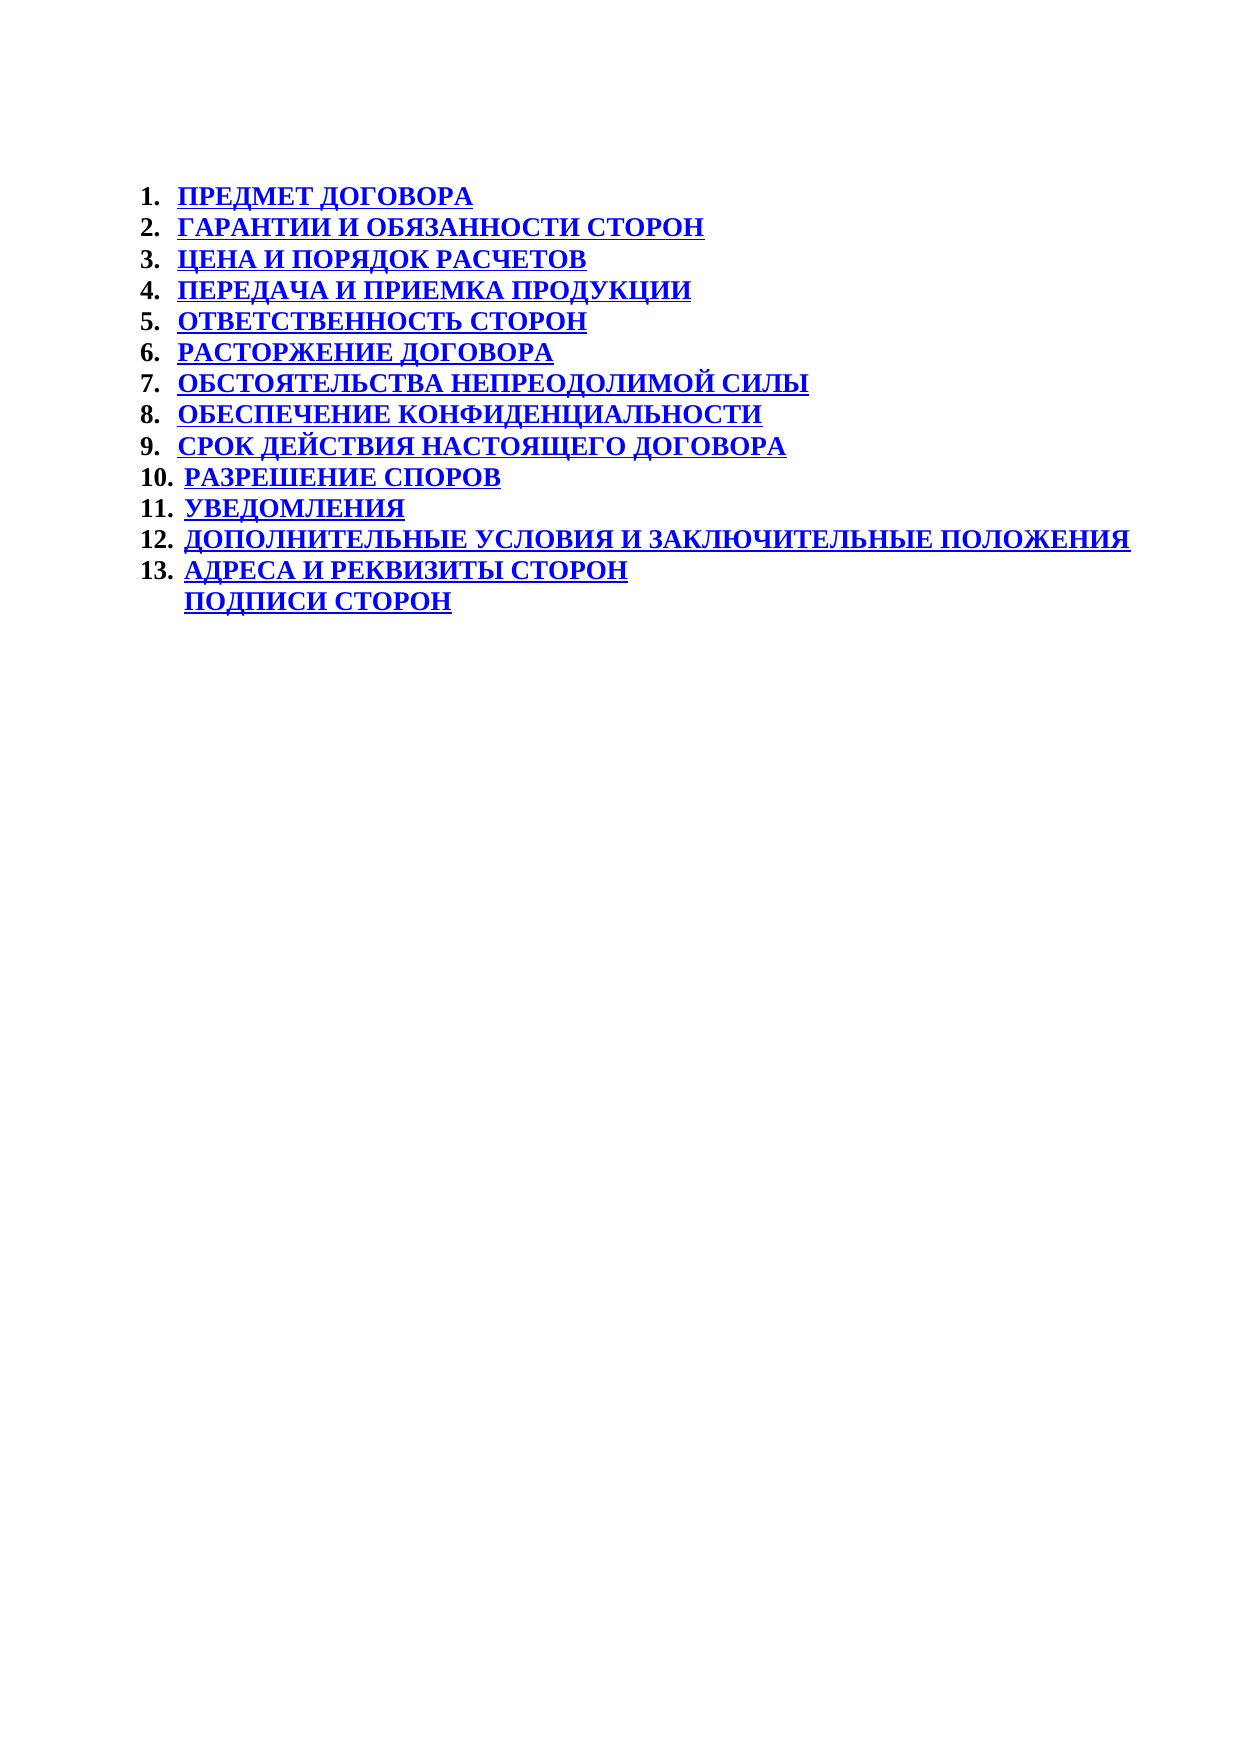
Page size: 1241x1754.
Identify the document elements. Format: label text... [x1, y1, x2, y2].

list ОТВЕТСТВЕННОСТЬ СТОРОН [140, 305, 1181, 336]
list ПРЕДМЕТ ДОГОВОРА [140, 180, 1181, 212]
list РАЗРЕШЕНИЕ СПОРОВ [140, 461, 1181, 492]
list ОБЕСПЕЧЕНИЕ КОНФИДЕНЦИАЛЬНОСТИ [140, 398, 1181, 429]
text ПОДПИСИ СТОРОН [177, 585, 1181, 616]
list ПЕРЕДАЧА И ПРИЕМКА ПРОДУКЦИИ [140, 274, 1181, 305]
list АДРЕСА И РЕКВИЗИТЫ СТОРОН [140, 554, 1181, 585]
list УВЕДОМЛЕНИЯ [140, 492, 1181, 523]
list ДОПОЛНИТЕЛЬНЫЕ УСЛОВИЯ И ЗАКЛЮЧИТЕЛЬНЫЕ ПОЛОЖЕНИЯ [140, 523, 1181, 554]
list РАСТОРЖЕНИЕ ДОГОВОРА [140, 336, 1181, 367]
list ГАРАНТИИ И ОБЯЗАННОСТИ СТОРОН [140, 212, 1181, 243]
list ЦЕНА И ПОРЯДОК РАСЧЕТОВ [140, 243, 1181, 274]
list ОБСТОЯТЕЛЬСТВА НЕПРЕОДОЛИМОЙ СИЛЫ [140, 367, 1181, 398]
list СРОК ДЕЙСТВИЯ НАСТОЯЩЕГО ДОГОВОРА [140, 429, 1181, 461]
